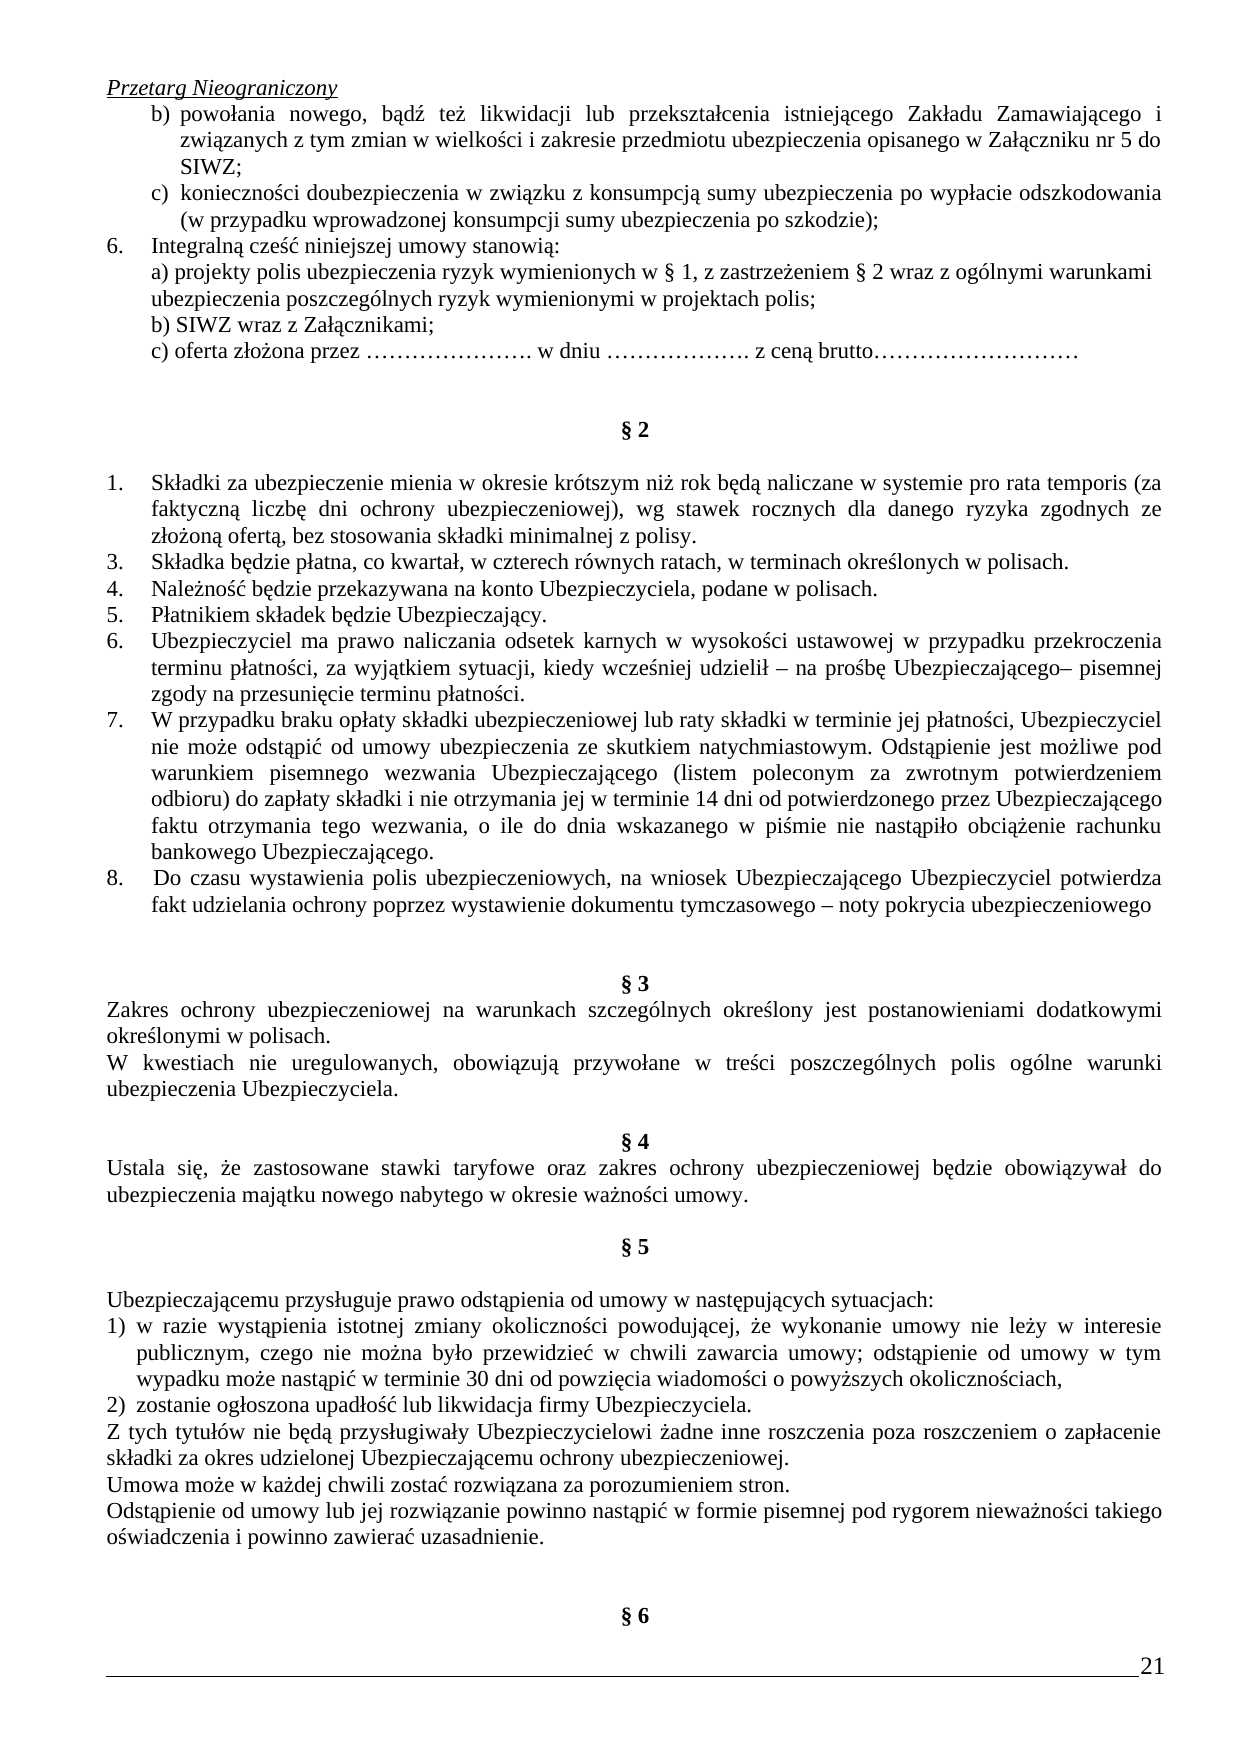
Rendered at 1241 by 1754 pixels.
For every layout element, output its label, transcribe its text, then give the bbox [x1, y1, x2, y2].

text c) oferta złożona przez …………………. w dniu ………………. z ceną brutto……………………… [151, 337, 1163, 364]
list Składki za ubezpieczenie mienia w okresie krótszym niż rok będą naliczane w systemie pro rata temporis (za faktyczną liczbę dni ochrony ubezpieczeniowej), wg stawek rocznych dla danego ryzyka zgodnych ze złożoną ofertą, bez stosowania składki minimalnej z polisy. [106, 469, 1163, 548]
text § 6 [106, 1602, 1163, 1629]
text Umowa może w każdej chwili zostać rozwiązana za porozumieniem stron. [106, 1471, 1163, 1497]
text a) projekty polis ubezpieczenia ryzyk wymienionych w § 1, z zastrzeżeniem § 2 wraz z ogólnymi warunkami ubezpieczenia poszczególnych ryzyk wymienionymi w projektach polis; [151, 258, 1163, 311]
list zostanie ogłoszona upadłość lub likwidacja firmy Ubezpieczyciela. [106, 1392, 1163, 1418]
text 6. Integralną cześć niniejszej umowy stanowią: [106, 232, 1163, 258]
text 6. Ubezpieczyciel ma prawo naliczania odsetek karnych w wysokości ustawowej w przypadku przekroczenia terminu płatności, za wyjątkiem sytuacji, kiedy wcześniej udzielił – na prośbę Ubezpieczającego– pisemnej zgody na przesunięcie terminu płatności. [106, 627, 1163, 706]
text W kwestiach nie uregulowanych, obowiązują przywołane w treści poszczególnych polis ogólne warunki ubezpieczenia Ubezpieczyciela. [106, 1049, 1163, 1102]
text § 5 [106, 1233, 1163, 1260]
text 3. Składka będzie płatna, co kwartał, w czterech równych ratach, w terminach określonych w polisach. [106, 548, 1163, 574]
text 4. Należność będzie przekazywana na konto Ubezpieczyciela, podane w polisach. [106, 574, 1163, 601]
text Ubezpieczającemu przysługuje prawo odstąpienia od umowy w następujących sytuacjach: [106, 1286, 1163, 1312]
text 5. Płatnikiem składek będzie Ubezpieczający. [106, 601, 1163, 627]
list Do czasu wystawienia polis ubezpieczeniowych, na wniosek Ubezpieczającego Ubezpieczyciel potwierdza fakt udzielania ochrony poprzez wystawienie dokumentu tymczasowego – noty pokrycia ubezpieczeniowego [106, 864, 1163, 917]
text Odstąpienie od umowy lub jej rozwiązanie powinno nastąpić w formie pisemnej pod rygorem nieważności takiego oświadczenia i powinno zawierać uzasadnienie. [106, 1497, 1163, 1550]
text § 3 [106, 970, 1163, 996]
text b) powołania nowego, bądź też likwidacji lub przekształcenia istniejącego Zakładu Zamawiającego i związanych z tym zmian w wielkości i zakresie przedmiotu ubezpieczenia opisanego w Załączniku nr 5 do SIWZ; [151, 100, 1163, 179]
text Ustala się, że zastosowane stawki taryfowe oraz zakres ochrony ubezpieczeniowej będzie obowiązywał do ubezpieczenia majątku nowego nabytego w okresie ważności umowy. [106, 1154, 1163, 1207]
text Z tych tytułów nie będą przysługiwały Ubezpieczycielowi żadne inne roszczenia poza roszczeniem o zapłacenie składki za okres udzielonej Ubezpieczającemu ochrony ubezpieczeniowej. [106, 1418, 1163, 1471]
text b) SIWZ wraz z Załącznikami; [151, 311, 1163, 337]
text 7. W przypadku braku opłaty składki ubezpieczeniowej lub raty składki w terminie jej płatności, Ubezpieczyciel nie może odstąpić od umowy ubezpieczenia ze skutkiem natychmiastowym. Odstąpienie jest możliwe pod warunkiem pisemnego wezwania Ubezpieczającego (listem poleconym za zwrotnym potwierdzeniem odbioru) do zapłaty składki i nie otrzymania jej w terminie 14 dni od potwierdzonego przez Ubezpieczającego faktu otrzymania tego wezwania, o ile do dnia wskazanego w piśmie nie nastąpiło obciążenie rachunku bankowego Ubezpieczającego. [106, 706, 1163, 864]
text § 2 [106, 416, 1163, 443]
text c) konieczności doubezpieczenia w związku z konsumpcją sumy ubezpieczenia po wypłacie odszkodowania (w przypadku wprowadzonej konsumpcji sumy ubezpieczenia po szkodzie); [151, 179, 1163, 232]
list w razie wystąpienia istotnej zmiany okoliczności powodującej, że wykonanie umowy nie leży w interesie publicznym, czego nie można było przewidzieć w chwili zawarcia umowy; odstąpienie od umowy w tym wypadku może nastąpić w terminie 30 dni od powzięcia wiadomości o powyższych okolicznościach, [106, 1312, 1163, 1392]
text § 4 [106, 1128, 1163, 1154]
text Zakres ochrony ubezpieczeniowej na warunkach szczególnych określony jest postanowieniami dodatkowymi określonymi w polisach. [106, 996, 1163, 1049]
